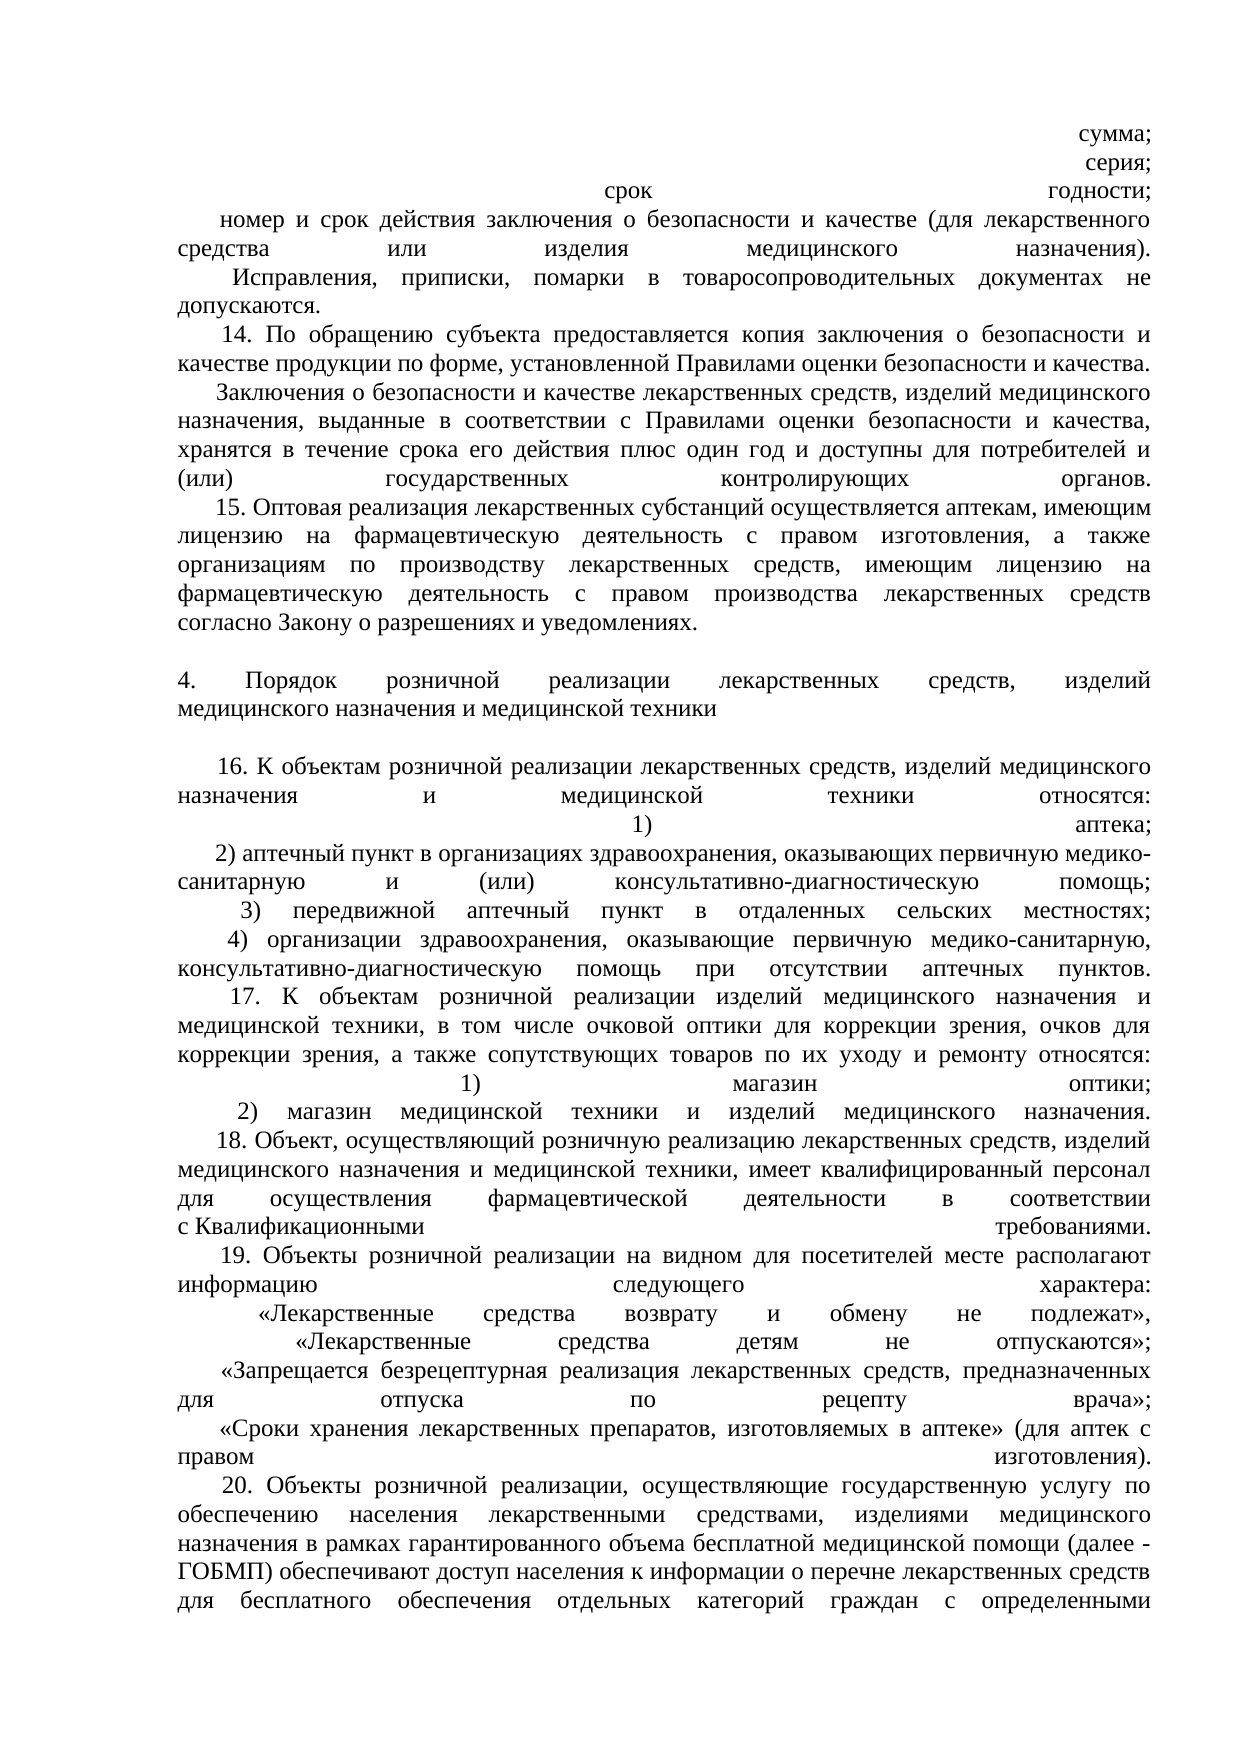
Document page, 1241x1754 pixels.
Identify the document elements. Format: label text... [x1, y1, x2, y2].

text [177, 118, 1152, 636]
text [177, 751, 1152, 1614]
text 4. Порядок розничной реализации лекарственных средств, изделий медицинского назначения и медицинской техники [177, 665, 1152, 722]
